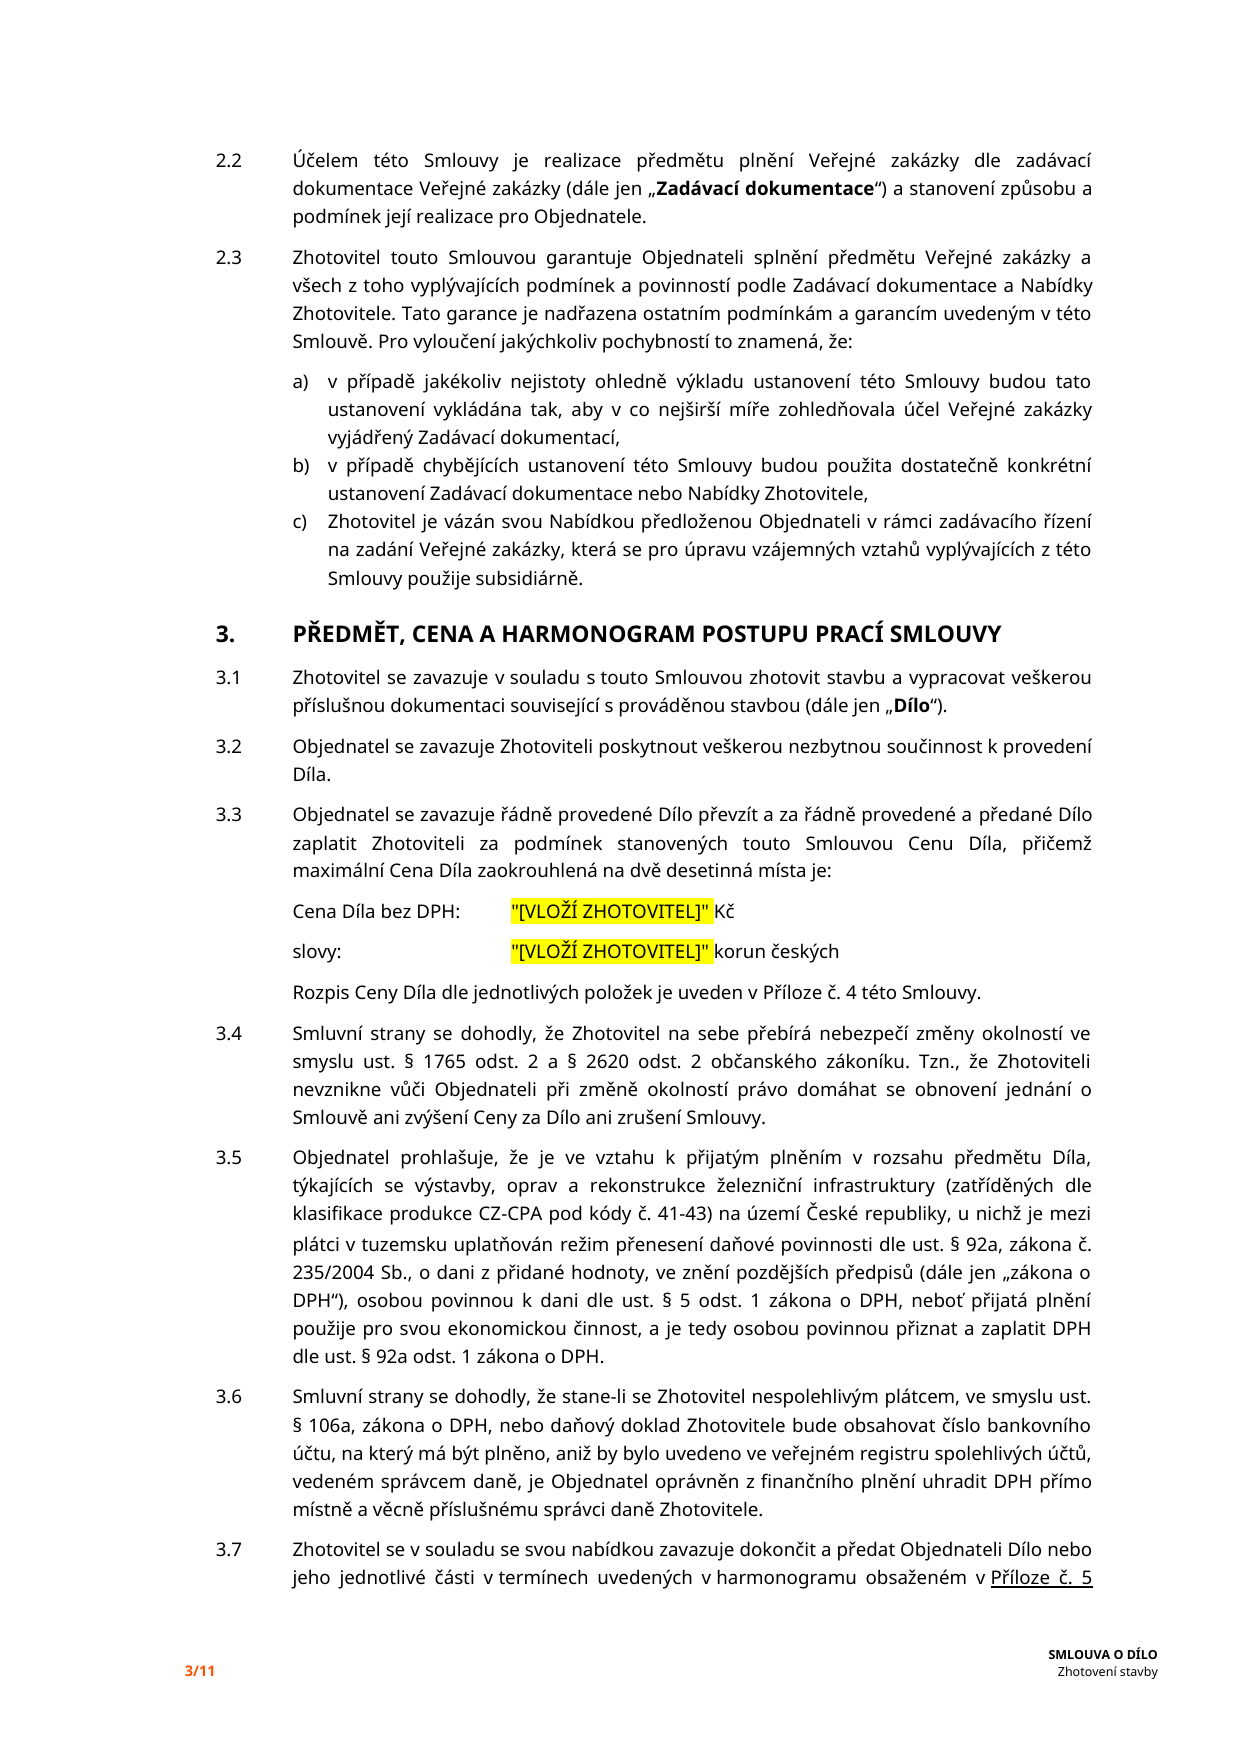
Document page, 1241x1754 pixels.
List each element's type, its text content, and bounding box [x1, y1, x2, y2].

text Smluvní strany se dohodly, že stane-li se Zhotovitel nespolehlivým plátcem, ve smyslu ust. § 106a, zákona o DPH, nebo daňový doklad Zhotovitele bude obsahovat číslo bankovního účtu, na který má být plněno, aniž by bylo uvedeno ve veřejném registru spolehlivých účtů, vedeném správcem daně, je Objednatel oprávněn z finančního plnění uhradit DPH přímo místně a věcně příslušnému správci daně Zhotovitele. [216, 1384, 1093, 1521]
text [216, 1536, 1093, 1590]
text Objednatel prohlašuje, že je ve vztahu k přijatým plněním v rozsahu předmětu Díla, týkajících se výstavby, oprav a rekonstrukce železniční infrastruktury (zatříděných dle klasifikace produkce CZ-CPA pod kódy č. 41-43) na území České republiky, u nichž je mezi plátci v tuzemsku uplatňován režim přenesení daňové povinnosti dle ust. § 92a, zákona č. 235/2004 Sb., o dani z přidané hodnoty, ve znění pozdějších předpisů (dále jen „zákona o DPH“), osobou povinnou k dani dle ust. § 5 odst. 1 zákona o DPH, neboť přijatá plnění použije pro svou ekonomickou činnost, a je tedy osobou povinnou přiznat a zaplatit DPH dle ust. § 92a odst. 1 zákona o DPH. [216, 1144, 1093, 1369]
text Smluvní strany se dohodly, že Zhotovitel na sebe přebírá nebezpečí změny okolností ve smyslu ust. § 1765 odst. 2 a § 2620 odst. 2 občanského zákoníku. Tzn., že Zhotoviteli nevznikne vůči Objednateli při změně okolností právo domáhat se obnovení jednání o Smlouvě ani zvýšení Ceny za Dílo ani zrušení Smlouvy. [216, 1020, 1093, 1129]
text Zhotovitel je vázán svou Nabídkou předloženou Objednateli v rámci zadávacího řízení na zadání Veřejné zakázky, která se pro úpravu vzájemných vztahů vyplývajících z této Smlouvy použije subsidiárně. [292, 509, 1093, 590]
text slovy: korun českých [714, 939, 1093, 964]
text PŘEDMĚT, CENA A HARMONOGRAM POSTUPU PRACÍ SMLOUVY [216, 618, 1093, 649]
text Účelem této Smlouvy je realizace předmětu plnění Veřejné zakázky dle zadávací dokumentace Veřejné zakázky (dále jen „Zadávací dokumentace“) a stanovení způsobu a podmínek její realizace pro Objednatele. [216, 147, 1093, 229]
text Objednatel se zavazuje Zhotoviteli poskytnout veškerou nezbytnou součinnost k provedení Díla. [216, 733, 1093, 787]
text Zhotovitel touto Smlouvou garantuje Objednateli splnění předmětu Veřejné zakázky a všech z toho vyplývajících podmínek a povinností podle Zadávací dokumentace a Nabídky Zhotovitele. Tato garance je nadřazena ostatním podmínkám a garancím uvedeným v této Smlouvě. Pro vyloučení jakýchkoliv pochybností to znamená, že: [216, 244, 1093, 354]
text slovy: korun českých [292, 939, 511, 964]
text Cena Díla bez DPH: Kč [292, 898, 511, 924]
text v případě chybějících ustanovení této Smlouvy budou použita dostatečně konkrétní ustanovení Zadávací dokumentace nebo Nabídky Zhotovitele, [292, 453, 1093, 506]
text Objednatel se zavazuje řádně provedené Dílo převzít a za řádně provedené a předané Dílo zaplatit Zhotoviteli za podmínek stanovených touto Smlouvou Cenu Díla, přičemž maximální Cena Díla zaokrouhlená na dvě desetinná místa je: [216, 802, 1093, 883]
text Zhotovitel se zavazuje v souladu s touto Smlouvou zhotovit stavbu a vypracovat veškerou příslušnou dokumentaci související s prováděnou stavbou (dále jen „Dílo“). [216, 665, 1093, 718]
text v případě jakékoliv nejistoty ohledně výkladu ustanovení této Smlouvy budou tato ustanovení vykládána tak, aby v co nejširší míře zohledňovala účel Veřejné zakázky vyjádřený Zadávací dokumentací, [292, 369, 1093, 450]
text Rozpis Ceny Díla dle jednotlivých položek je uveden v Příloze č. 4 této Smlouvy. [292, 979, 1093, 1005]
text Cena Díla bez DPH: Kč [714, 898, 1093, 924]
